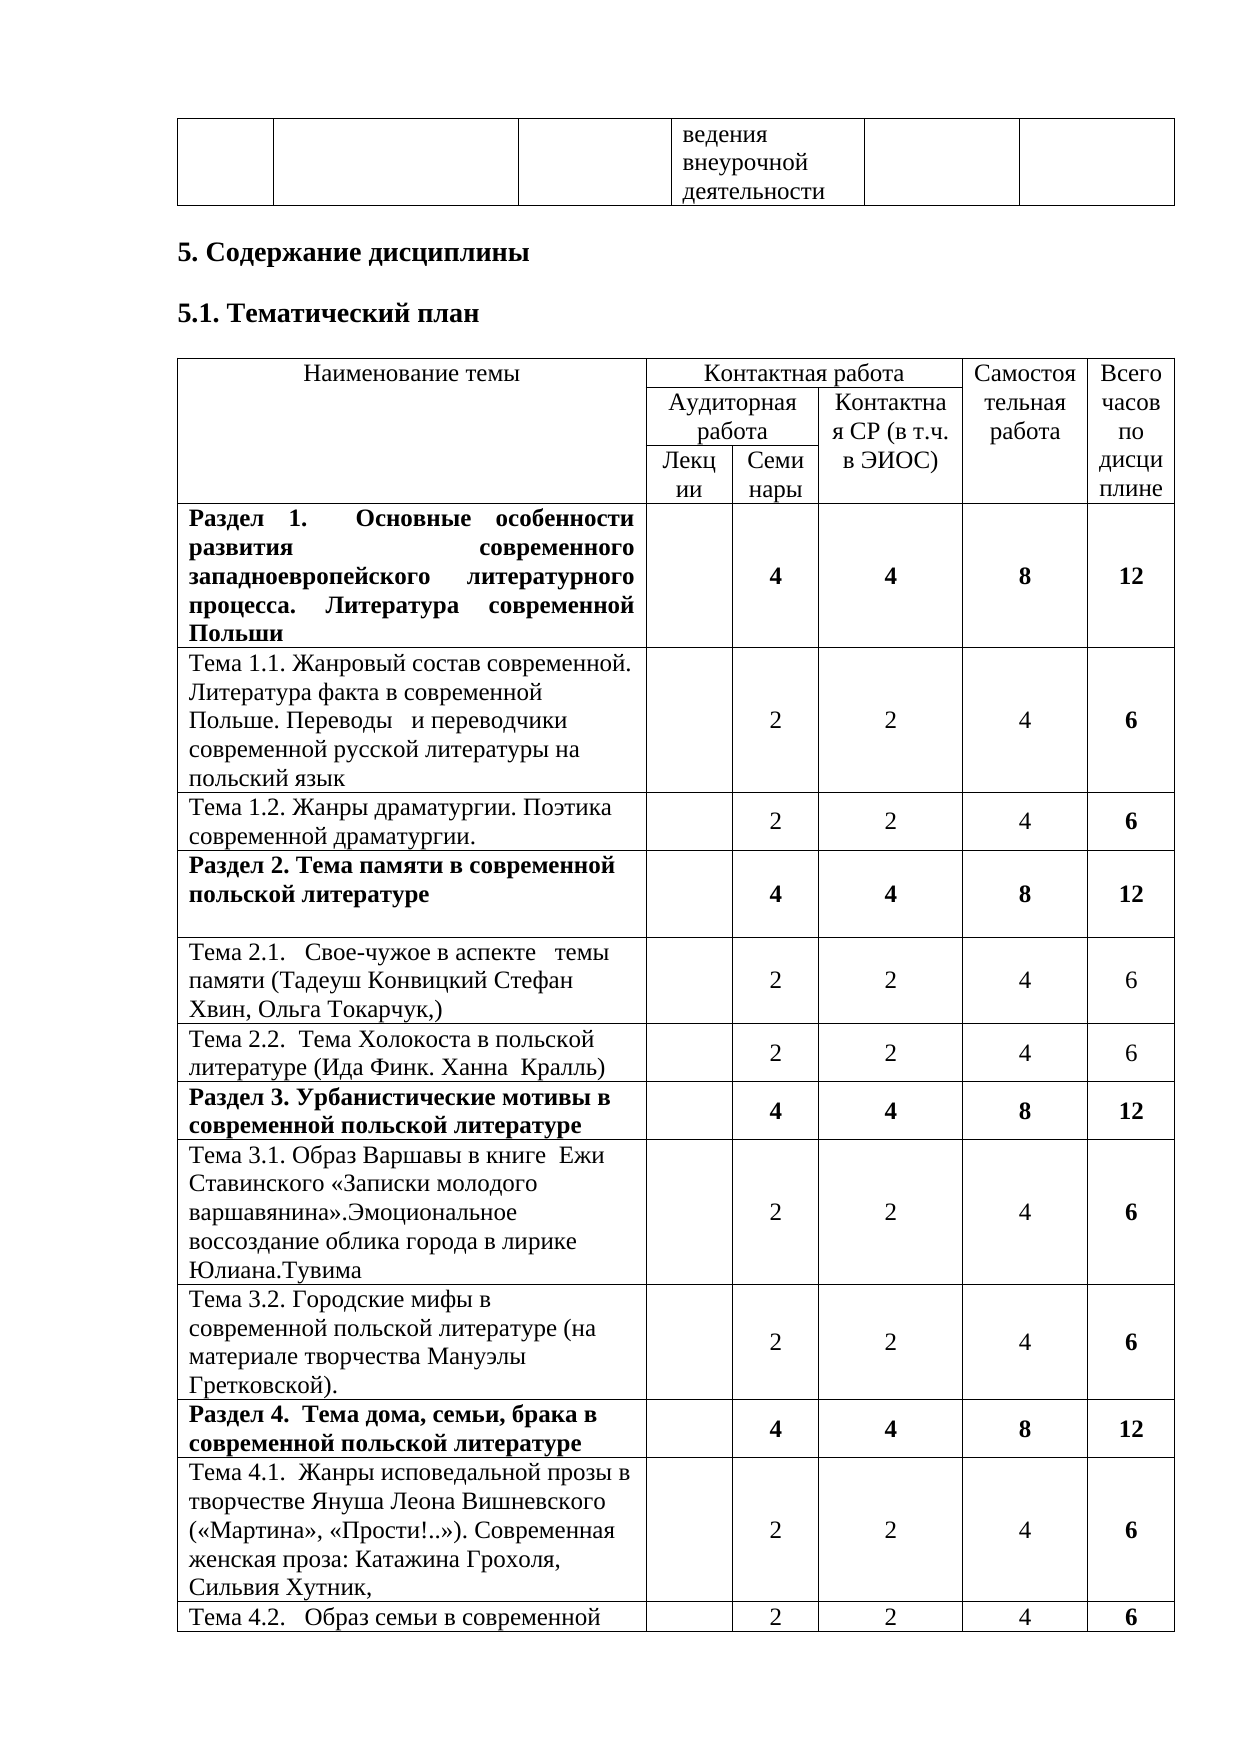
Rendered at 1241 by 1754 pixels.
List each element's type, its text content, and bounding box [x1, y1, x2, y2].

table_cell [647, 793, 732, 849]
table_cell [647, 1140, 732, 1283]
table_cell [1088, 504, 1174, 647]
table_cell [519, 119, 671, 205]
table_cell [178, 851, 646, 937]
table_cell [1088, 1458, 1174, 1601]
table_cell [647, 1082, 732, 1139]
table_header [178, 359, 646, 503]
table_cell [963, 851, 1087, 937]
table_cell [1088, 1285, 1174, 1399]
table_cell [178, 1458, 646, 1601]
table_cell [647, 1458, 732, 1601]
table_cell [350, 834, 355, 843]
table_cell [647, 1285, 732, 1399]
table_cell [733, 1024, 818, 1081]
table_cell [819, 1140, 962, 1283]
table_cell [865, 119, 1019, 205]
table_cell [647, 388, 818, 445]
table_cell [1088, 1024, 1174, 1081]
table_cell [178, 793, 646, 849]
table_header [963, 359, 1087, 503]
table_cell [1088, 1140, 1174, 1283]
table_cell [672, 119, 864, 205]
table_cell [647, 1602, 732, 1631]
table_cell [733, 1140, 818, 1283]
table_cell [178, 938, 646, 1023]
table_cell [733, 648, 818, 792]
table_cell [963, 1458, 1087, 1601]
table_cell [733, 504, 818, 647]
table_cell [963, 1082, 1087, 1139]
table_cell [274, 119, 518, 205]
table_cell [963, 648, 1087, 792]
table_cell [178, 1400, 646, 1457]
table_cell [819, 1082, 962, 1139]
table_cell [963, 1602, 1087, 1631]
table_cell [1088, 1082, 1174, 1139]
text 5.1. Тематический план [177, 296, 1152, 328]
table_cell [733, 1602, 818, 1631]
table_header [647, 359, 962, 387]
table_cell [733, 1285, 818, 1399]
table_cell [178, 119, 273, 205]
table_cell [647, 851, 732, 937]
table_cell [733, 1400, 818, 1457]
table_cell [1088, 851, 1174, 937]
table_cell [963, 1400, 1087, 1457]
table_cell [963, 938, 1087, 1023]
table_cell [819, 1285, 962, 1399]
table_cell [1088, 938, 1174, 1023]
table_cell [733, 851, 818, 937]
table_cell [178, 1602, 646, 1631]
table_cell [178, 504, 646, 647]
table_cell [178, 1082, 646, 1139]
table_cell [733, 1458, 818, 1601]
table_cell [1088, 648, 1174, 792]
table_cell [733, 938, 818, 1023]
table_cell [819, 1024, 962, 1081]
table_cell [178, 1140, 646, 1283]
text 5. Содержание дисциплины [177, 234, 1152, 267]
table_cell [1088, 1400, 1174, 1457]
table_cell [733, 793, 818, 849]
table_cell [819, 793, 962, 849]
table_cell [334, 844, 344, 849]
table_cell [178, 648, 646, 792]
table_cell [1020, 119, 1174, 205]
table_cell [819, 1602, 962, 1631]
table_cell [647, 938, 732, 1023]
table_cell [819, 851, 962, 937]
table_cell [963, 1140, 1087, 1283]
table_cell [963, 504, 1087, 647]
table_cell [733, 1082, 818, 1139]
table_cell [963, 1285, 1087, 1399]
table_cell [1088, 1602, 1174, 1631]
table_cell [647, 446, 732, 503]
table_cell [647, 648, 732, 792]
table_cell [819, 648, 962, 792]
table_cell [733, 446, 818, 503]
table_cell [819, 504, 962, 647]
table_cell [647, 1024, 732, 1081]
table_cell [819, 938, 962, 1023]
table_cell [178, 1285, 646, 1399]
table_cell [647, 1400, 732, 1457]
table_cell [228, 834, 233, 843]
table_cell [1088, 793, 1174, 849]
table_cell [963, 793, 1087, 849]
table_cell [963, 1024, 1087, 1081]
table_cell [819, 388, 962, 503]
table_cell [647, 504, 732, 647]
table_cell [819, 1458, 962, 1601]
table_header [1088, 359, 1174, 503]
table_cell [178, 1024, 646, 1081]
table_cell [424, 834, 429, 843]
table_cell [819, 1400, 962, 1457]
